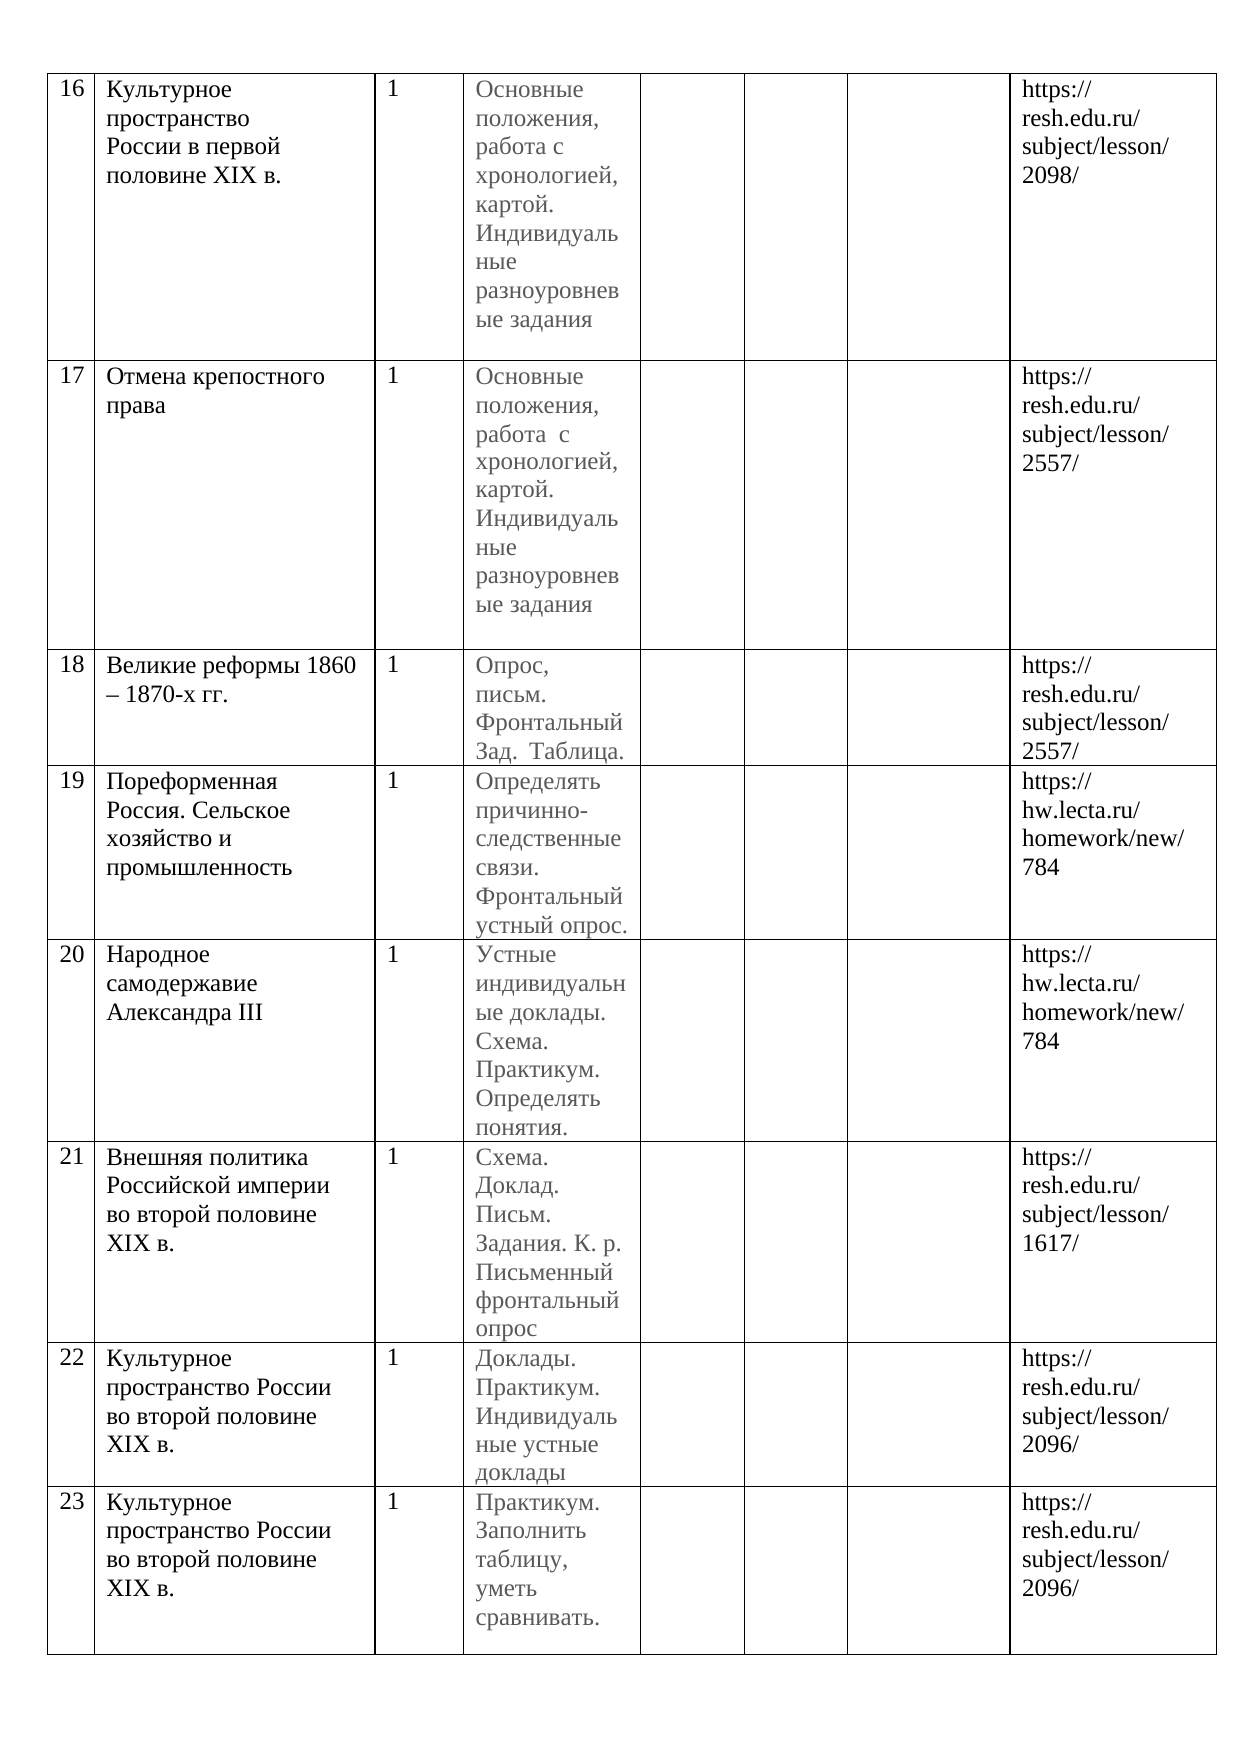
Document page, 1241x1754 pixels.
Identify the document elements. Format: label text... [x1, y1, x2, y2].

table_cell 1 [376, 650, 463, 765]
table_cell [464, 1487, 640, 1654]
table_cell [464, 74, 640, 360]
table_cell Отмена крепостного права [95, 361, 374, 649]
table_cell [641, 1142, 744, 1342]
table_cell [848, 650, 1009, 765]
table_cell Великие реформы 1860 – 1870-х гг. [95, 650, 374, 765]
table_cell [745, 1487, 847, 1654]
table_cell 21 [48, 1142, 94, 1342]
table_cell 1 [376, 1487, 463, 1654]
table_cell 1 [376, 74, 463, 360]
table_cell Схема. Доклад. Письм. Задания. К. р. Письменный фронтальный опрос [464, 1142, 640, 1342]
table_cell [848, 1343, 1009, 1486]
table_cell 16 [48, 74, 94, 360]
table_cell Определять причинно- следственные связи. Фронтальный устный опрос. [464, 766, 640, 938]
table_cell https://resh.edu.ru/subject/lesson/2096/ [1011, 1343, 1216, 1486]
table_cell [1011, 74, 1216, 360]
table_cell 1 [376, 1142, 463, 1342]
table_cell [745, 940, 847, 1141]
table_cell [745, 650, 847, 765]
table_cell [641, 940, 744, 1141]
table_cell https://hw.lecta.ru/homework/new/784 [1011, 940, 1216, 1141]
table_cell [641, 1487, 744, 1654]
table_cell [641, 766, 744, 938]
table_cell 23 [48, 1487, 94, 1654]
table_cell Основные положения, работа с хронологией, картой. Индивидуаль ные разноуровнев ые задания [464, 361, 640, 649]
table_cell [1011, 1487, 1216, 1654]
table_cell 22 [48, 1343, 94, 1486]
table_cell 17 [48, 361, 94, 649]
table_cell [848, 766, 1009, 938]
table_cell Народное самодержавие Александра III [95, 940, 374, 1141]
table_cell [848, 940, 1009, 1141]
table_cell [641, 361, 744, 649]
table_cell [745, 1343, 847, 1486]
table_cell https://hw.lecta.ru/homework/new/784 [1011, 766, 1216, 938]
table_cell [848, 74, 1009, 360]
table_cell Доклады. Практикум. Индивидуаль ные устные доклады [464, 1343, 640, 1486]
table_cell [95, 1487, 374, 1654]
table_cell https://resh.edu.ru/subject/lesson/1617/ [1011, 1142, 1216, 1342]
table_cell [848, 1142, 1009, 1342]
table_cell Культурное пространство России во второй половине XIX в. [95, 1343, 374, 1486]
table_cell 1 [376, 940, 463, 1141]
table_cell [641, 1343, 744, 1486]
table_cell Внешняя политика Российской империи во второй половине XIX в. [95, 1142, 374, 1342]
table_cell 1 [376, 766, 463, 938]
table_cell 20 [48, 940, 94, 1141]
table_cell Устные индивидуальн ые доклады. Схема. Практикум. Определять понятия. [464, 940, 640, 1141]
table_cell Опрос, письм. Фронтальный Зад. Таблица. [464, 650, 640, 765]
table_cell https://resh.edu.ru/subject/lesson/2557/ [1011, 361, 1216, 649]
table_cell [641, 74, 744, 360]
table_cell [745, 766, 847, 938]
table_cell [641, 650, 744, 765]
table_cell [745, 1142, 847, 1342]
table_cell 18 [48, 650, 94, 765]
table_cell 19 [48, 766, 94, 938]
table_cell [745, 74, 847, 360]
table_cell https://resh.edu.ru/subject/lesson/2557/ [1011, 650, 1216, 765]
table_cell Пореформенная Россия. Сельское хозяйство и промышленность [95, 766, 374, 938]
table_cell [95, 74, 374, 360]
table_cell [848, 361, 1009, 649]
table_cell [848, 1487, 1009, 1654]
table_cell 1 [376, 1343, 463, 1486]
table_cell 1 [376, 361, 463, 649]
table_cell [745, 361, 847, 649]
